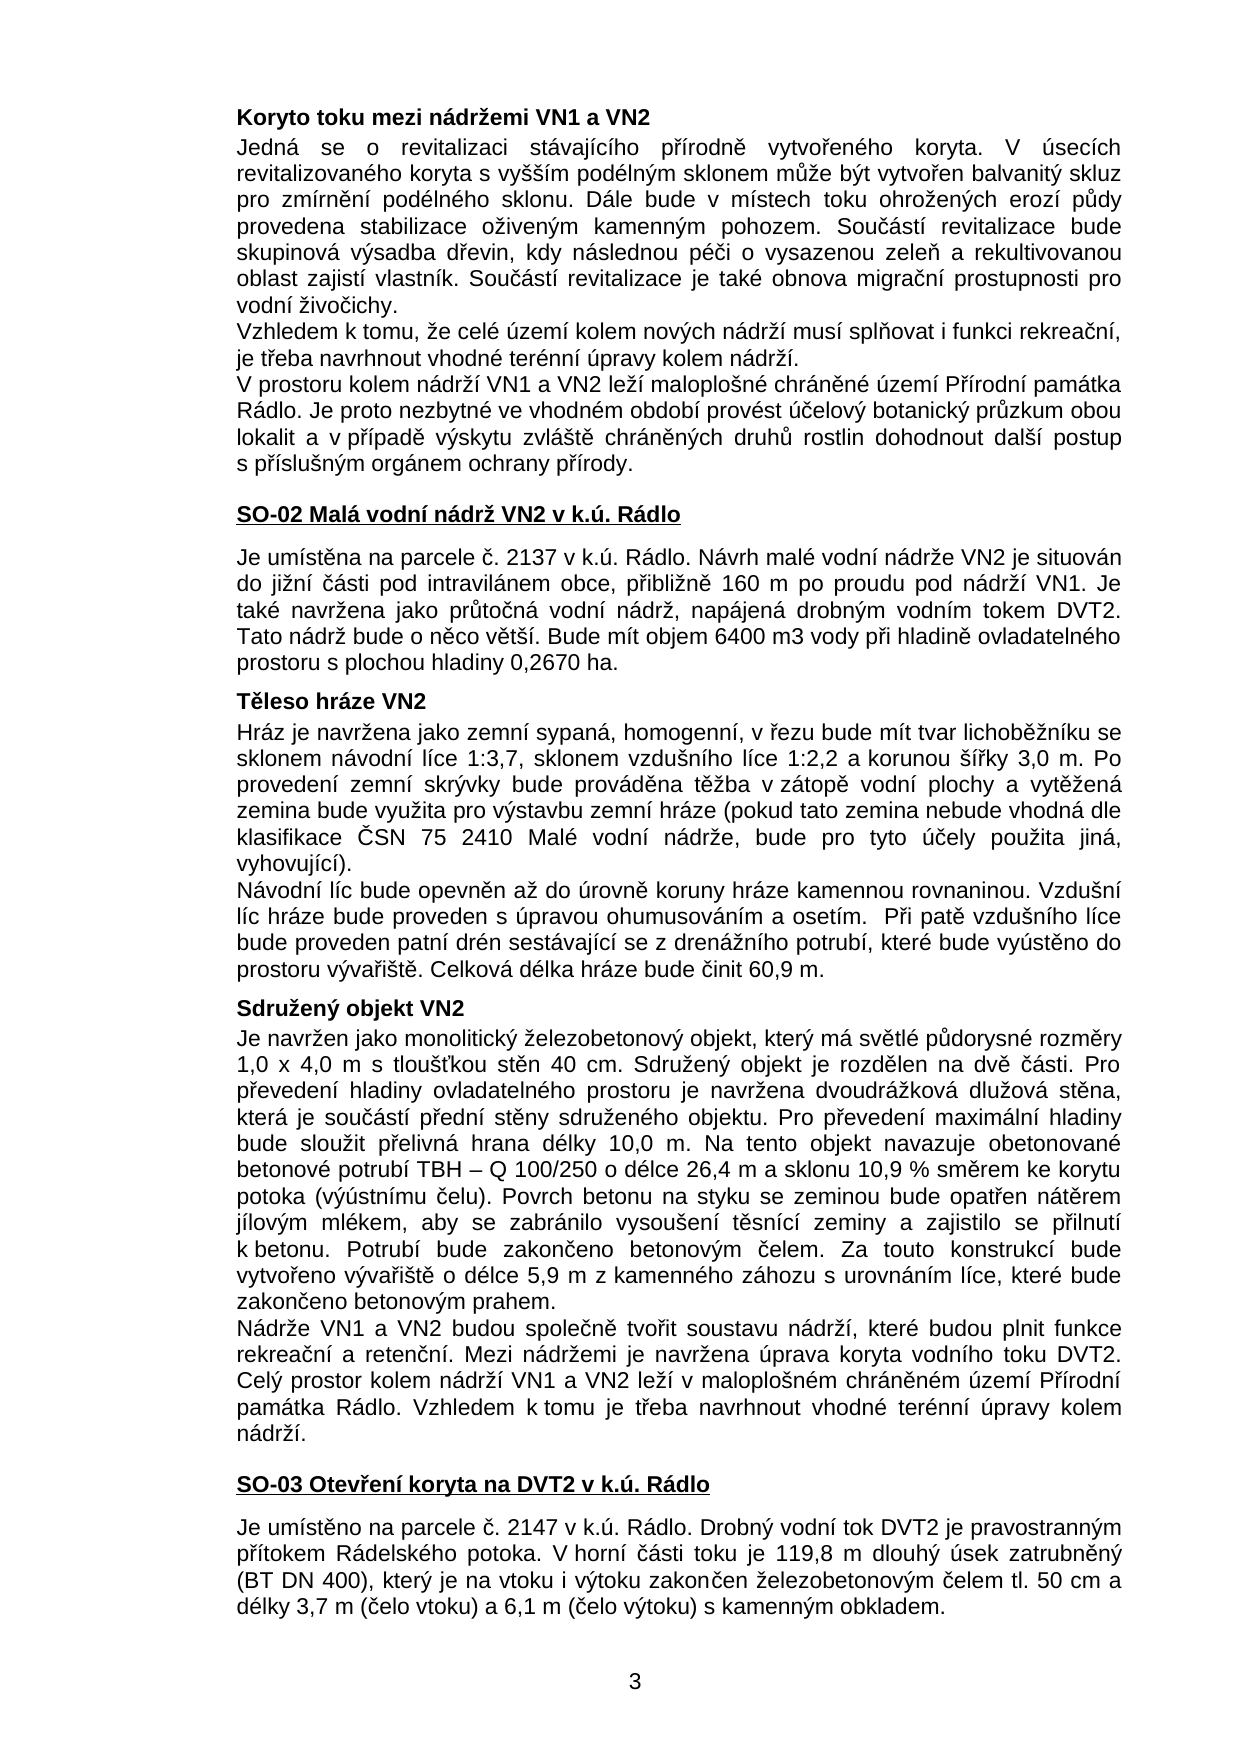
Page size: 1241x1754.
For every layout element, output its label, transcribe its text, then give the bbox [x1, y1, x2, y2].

text V prostoru kolem nádrží VN1 a VN2 leží maloplošné chráněné území Přírodní památka Rádlo. Je proto nezbytné ve vhodném období provést účelový botanický průzkum obou lokalit a v případě výskytu zvláště chráněných druhů rostlin dohodnout další postup s příslušným orgánem ochrany přírody. [236, 371, 1122, 476]
text Těleso hráze VN2 [236, 688, 1122, 714]
text Jedná se o revitalizaci stávajícího přírodně vytvořeného koryta. V úsecích revitalizovaného koryta s vyšším podélným sklonem může být vytvořen balvanitý skluz pro zmírnění podélného sklonu. Dále bude v místech toku ohrožených erozí půdy provedena stabilizace oživeným kamenným pohozem. Součástí revitalizace bude skupinová výsadba dřevin, kdy následnou péči o vysazenou zeleň a rekultivovanou oblast zajistí vlastník. Součástí revitalizace je také obnova migrační prostupnosti pro vodní živočichy. [236, 134, 1122, 318]
text Je navržen jako monolitický železobetonový objekt, který má světlé půdorysné rozměry 1,0 x 4,0 m s tloušťkou stěn 40 cm. Sdružený objekt je rozdělen na dvě části. Pro převedení hladiny ovladatelného prostoru je navržena dvoudrážková dlužová stěna, která je součástí přední stěny sdruženého objektu. Pro převedení maximální hladiny bude sloužit přelivná hrana délky 10,0 m. Na tento objekt navazuje obetonované betonové potrubí TBH – Q 100/250 o délce 26,4 m a sklonu 10,9 % směrem ke korytu potoka (výústnímu čelu). Povrch betonu na styku se zeminou bude opatřen nátěrem jílovým mlékem, aby se zabránilo vysoušení těsnící zeminy a zajistilo se přilnutí k betonu. Potrubí bude zakončeno betonovým čelem. Za touto konstrukcí bude vytvořeno vývařiště o délce 5,9 m z kamenného záhozu s urovnáním líce, které bude zakončeno betonovým prahem. [236, 1025, 1122, 1314]
text Nádrže VN1 a VN2 budou společně tvořit soustavu nádrží, které budou plnit funkce rekreační a retenční. Mezi nádržemi je navržena úprava koryta vodního toku DVT2. Celý prostor kolem nádrží VN1 a VN2 leží v maloplošném chráněném území Přírodní památka Rádlo. Vzhledem k tomu je třeba navrhnout vhodné terénní úpravy kolem nádrží. [236, 1314, 1122, 1446]
text Sdružený objekt VN2 [236, 994, 1122, 1021]
text SO-03 Otevření koryta na DVT2 v k.ú. Rádlo [236, 1471, 1122, 1498]
text Koryto toku mezi nádržemi VN1 a VN2 [236, 103, 1122, 130]
text Je umístěno na parcele č. 2147 v k.ú. Rádlo. Drobný vodní tok DVT2 je pravostranným přítokem Rádelského potoka. V horní části toku je 119,8 m dlouhý úsek zatrubněný (BT DN 400), který je na vtoku i výtoku zakončen železobetonovým čelem tl. 50 cm a délky 3,7 m (čelo vtoku) a (čelo výtoku) s kamenným obkladem. [236, 1514, 1122, 1619]
text SO-02 Malá vodní nádrž VN2 v k.ú. Rádlo [236, 501, 1122, 528]
text Vzhledem k tomu, že celé území kolem nových nádrží musí splňovat i funkci rekreační, je třeba navrhnout vhodné terénní úpravy kolem nádrží. [236, 318, 1122, 371]
text Je umístěna na parcele č. 2137 v k.ú. Rádlo. Návrh malé vodní nádrže VN2 je situován do jižní části pod intravilánem obce, přibližně 160 m po proudu pod nádrží VN1. Je také navržena jako průtočná vodní nádrž, napájená drobným vodním tokem DVT2. Tato nádrž bude o něco větší. Bude mít objem 6400 m3 vody při hladině ovladatelného prostoru s plochou hladiny 0,2670 ha. [236, 544, 1122, 676]
text Hráz je navržena jako zemní sypaná, homogenní, v řezu bude mít tvar lichoběžníku se sklonem návodní líce 1:3,7, sklonem vzdušního líce 1:2,2 a korunou šířky 3,0 m. Po provedení zemní skrývky bude prováděna těžba v zátopě vodní plochy a vytěžená zemina bude využita pro výstavbu zemní hráze (pokud tato zemina nebude vhodná dle klasifikace ČSN 75 2410 Malé vodní nádrže, bude pro tyto účely použita jiná, vyhovující). [236, 718, 1122, 877]
text Návodní líc bude opevněn až do úrovně koruny hráze kamennou rovnaninou. Vzdušní líc hráze bude proveden s úpravou ohumusováním a osetím. Při patě vzdušního líce bude proveden patní drén sestávající se z drenážního potrubí, které bude vyústěno do prostoru vývařiště. Celková délka hráze bude činit 60,9 m. [236, 877, 1122, 982]
